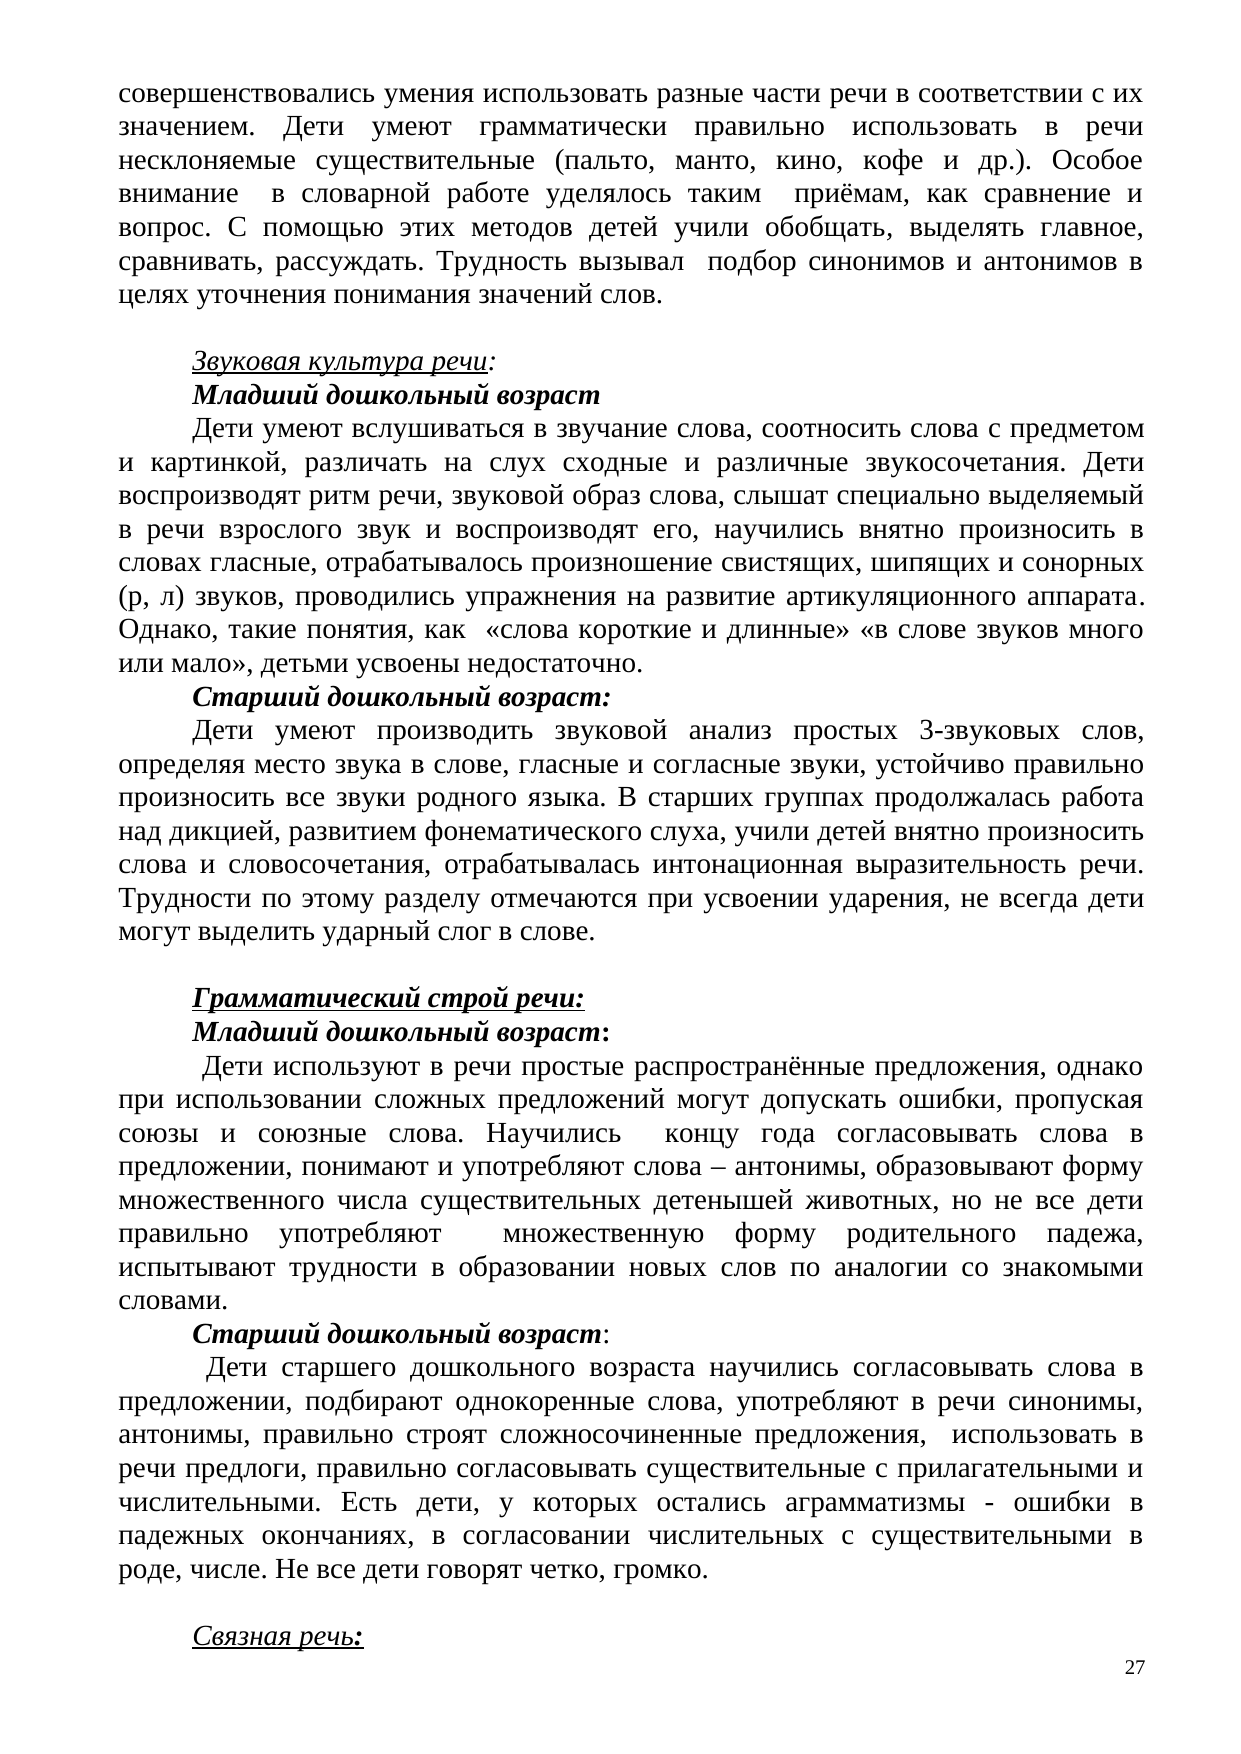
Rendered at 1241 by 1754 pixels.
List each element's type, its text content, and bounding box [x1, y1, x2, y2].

text Младший дошкольный возраст: [118, 1014, 1144, 1048]
text Дети старшего дошкольного возраста научились согласовывать слова в предложении, подбирают однокоренные слова, употребляют в речи синонимы, антонимы, правильно строят сложносочиненные предложения, использовать в речи предлоги, правильно согласовывать существительные с прилагательными и числительными. Есть дети, у которых остались аграмматизмы - ошибки в падежных окончаниях, в согласовании числительных с существительными в роде, числе. Не все дети говорят четко, громко. [118, 1349, 1144, 1584]
text Связная речь: [118, 1618, 1144, 1651]
text Дети умеют производить звуковой анализ простых 3-звуковых слов, определяя место звука в слове, гласные и согласные звуки, устойчиво правильно произносить все звуки родного языка. В старших группах продолжалась работа над дикцией, развитием фонематического слуха, учили детей внятно произносить слова и словосочетания, отрабатывалась интонационная выразительность речи. Трудности по этому разделу отмечаются при усвоении ударения, не всегда дети могут выделить ударный слог в слове. [118, 712, 1146, 947]
text Старший дошкольный возраст: [118, 1316, 1144, 1349]
text Старший дошкольный возраст: [118, 679, 1146, 712]
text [118, 75, 1144, 310]
text Дети используют в речи простые распространённые предложения, однако при использовании сложных предложений могут допускать ошибки, пропуская союзы и союзные слова. Научились концу года согласовывать слова в предложении, понимают и употребляют слова – антонимы, образовывают форму множественного числа существительных детенышей животных, но не все дети правильно употребляют множественную форму родительного падежа, испытывают трудности в образовании новых слов по аналогии со знакомыми словами. [118, 1048, 1144, 1316]
text Дети умеют вслушиваться в звучание слова, соотносить слова с предметом и картинкой, различать на слух сходные и различные звукосочетания. Дети воспроизводят ритм речи, звуковой образ слова, слышат специально выделяемый в речи взрослого звук и воспроизводят его, научились внятно произносить в словах гласные, отрабатывалось произношение свистящих, шипящих и сонорных (р, л) звуков, проводились упражнения на развитие артикуляционного аппарата. Однако, такие понятия, как «слова короткие и длинные» «в слове звуков много или мало», детьми усвоены недостаточно. [118, 410, 1146, 679]
text Младший дошкольный возраст [118, 377, 1146, 410]
text Звуковая культура речи: [118, 343, 1146, 377]
text Грамматический строй речи: [118, 981, 1144, 1014]
